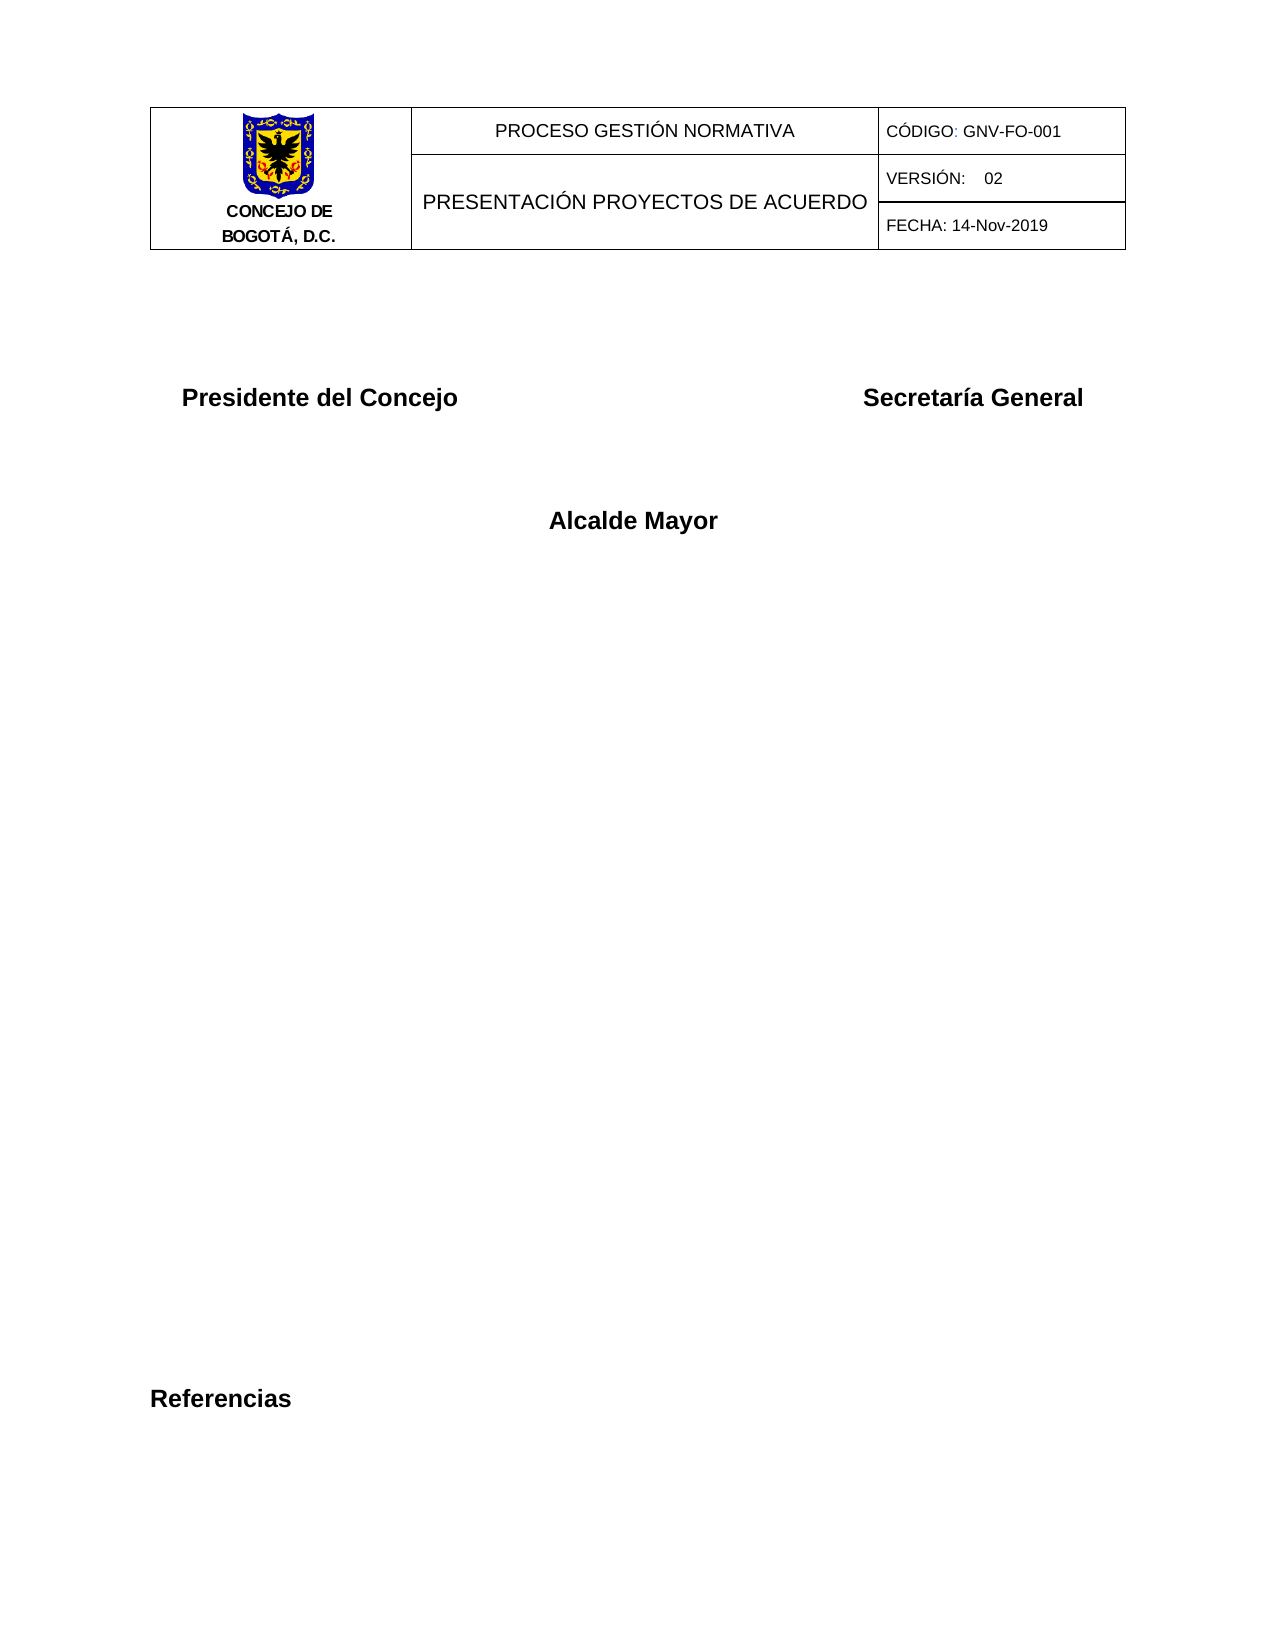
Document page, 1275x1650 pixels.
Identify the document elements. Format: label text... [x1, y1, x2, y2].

text Alcalde Mayor [149, 506, 1124, 535]
subtitle Referencias [150, 1384, 1125, 1413]
text Presidente del Concejo Secretaría General [149, 383, 1123, 412]
